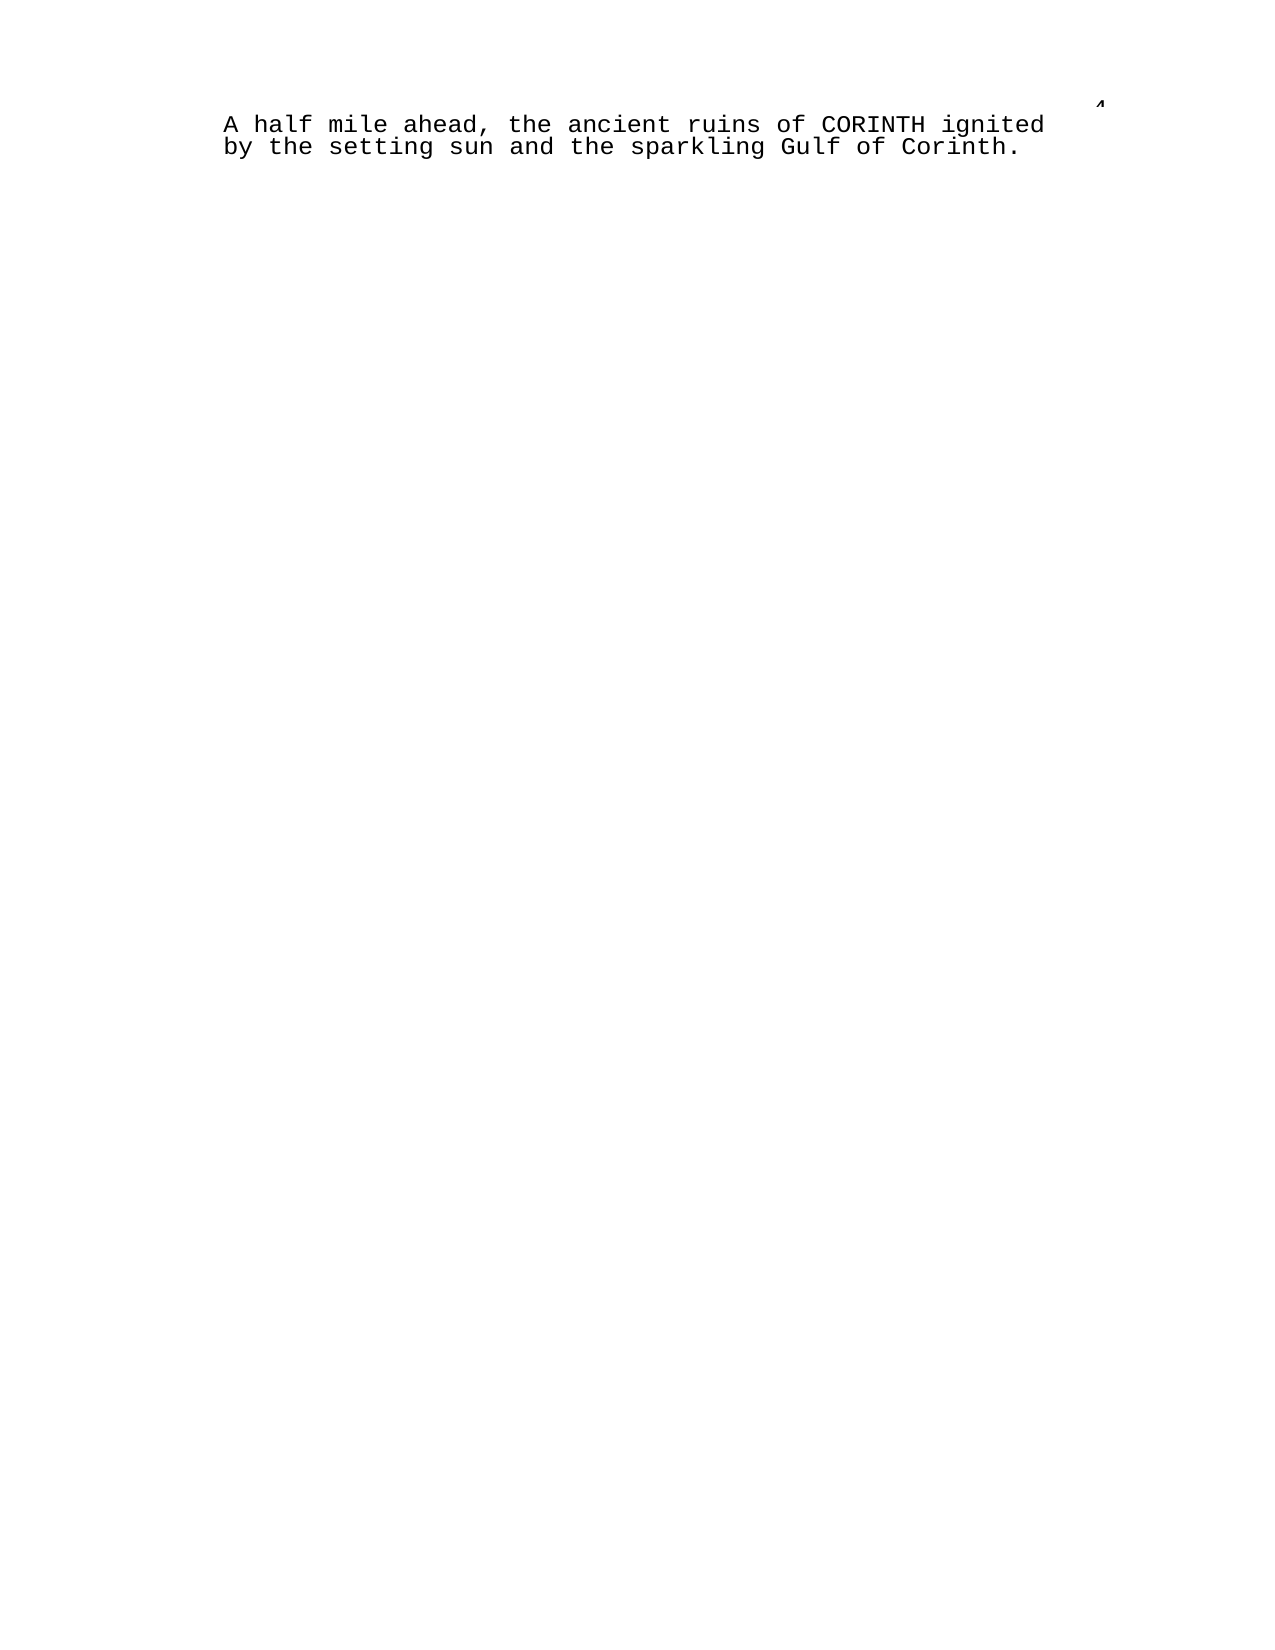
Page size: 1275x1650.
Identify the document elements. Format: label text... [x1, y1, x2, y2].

text A half mile ahead, the ancient ruins of CORINTH ignited by the setting sun and the sparkling Gulf of Corinth. [223, 112, 1076, 162]
